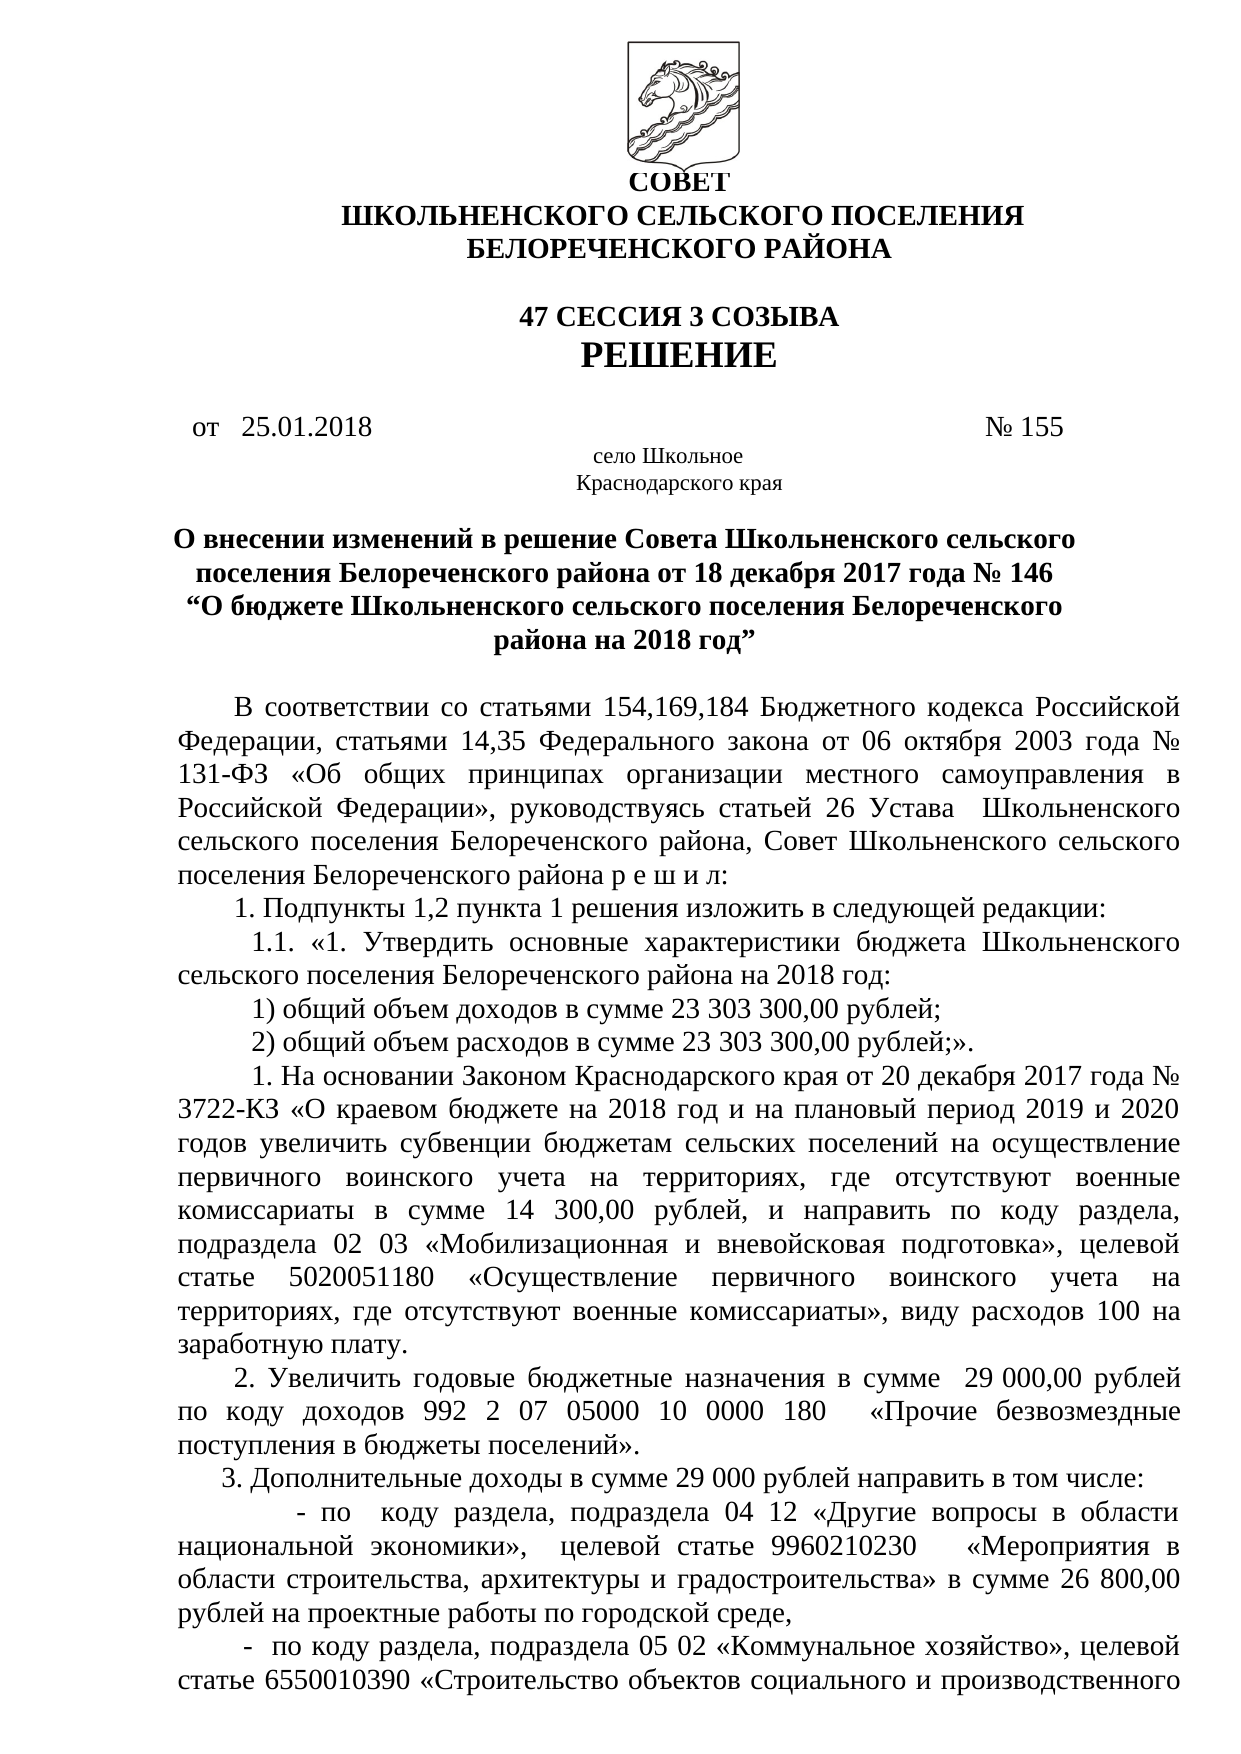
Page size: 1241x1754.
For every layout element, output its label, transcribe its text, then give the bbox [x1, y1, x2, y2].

text В соответствии со статьями 154,169,184 Бюджетного кодекса Российской Федерации, статьями 14,35 Федерального закона от 06 октября 2003 года № 131-ФЗ «Об общих принципах организации местного самоуправления в Российской Федерации», руководствуясь статьей 26 Устава Школьненского сельского поселения Белореченского района, Совет Школьненского сельского поселения Белореченского района р е ш и л: [177, 689, 1181, 890]
text 1. Подпункты 1,2 пункта 1 решения изложить в следующей редакции: [177, 890, 1181, 924]
text 1.1. «1. Утвердить основные характеристики бюджета Школьненского сельского поселения Белореченского района на 2018 год: [177, 924, 1181, 991]
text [177, 1628, 1181, 1695]
text 47 СЕССИЯ 3 СОЗЫВА [177, 299, 1181, 332]
text 3. Дополнительные доходы в сумме 29 000 рублей направить в том числе: [177, 1461, 1181, 1494]
text 2) общий объем расходов в сумме 23 303 300,00 рублей;». [177, 1024, 1181, 1058]
text СОВЕТ [177, 164, 1181, 198]
text 1. На основании Законом Краснодарского края от 20 декабря 2017 года № 3722-КЗ «О краевом бюджете на 2018 год и на плановый период 2019 и 2020 годов увеличить субвенции бюджетам сельских поселений на осуществление первичного воинского учета на территориях, где отсутствуют военные комиссариаты в сумме 14 300,00 рублей, и направить по коду раздела, подраздела 02 03 «Мобилизационная и вневойсковая подготовка», целевой статье 5020051180 «Осуществление первичного воинского учета на территориях, где отсутствуют военные комиссариаты», виду расходов 100 на заработную плату. [177, 1058, 1181, 1360]
picture [627, 41, 740, 173]
text 1) общий объем доходов в сумме 23 303 300,00 рублей; [177, 991, 1181, 1024]
text 2. Увеличить годовые бюджетные назначения в сумме 29 000,00 рублей по коду доходов 992 2 07 05000 10 0000 180 «Прочие безвозмездные поступления в бюджеты поселений». [177, 1360, 1181, 1461]
text ШКОЛЬНЕНСКОГО СЕЛЬСКОГО ПОСЕЛЕНИЯ [177, 198, 1181, 232]
text село Школьное [177, 442, 1181, 469]
text РЕШЕНИЕ [177, 332, 1181, 375]
text от 25.01.2018 № 155 [177, 409, 1181, 442]
text - по коду раздела, подраздела 04 12 «Другие вопросы в области национальной экономики», целевой статье 9960210230 «Мероприятия в области строительства, архитектуры и градостроительства» в сумме 26 800,00 рублей на проектные работы по городской среде, [177, 1494, 1181, 1628]
text БЕЛОРЕЧЕНСКОГО РАЙОНА [177, 232, 1181, 265]
text Краснодарского края [177, 469, 1181, 495]
table_header О внесении изменений в решение Совета Школьненского сельского поселения Белореченского района от 18 декабря 2017 года № 146 “О бюджете Школьненского сельского поселения Белореченского района на 2018 год” [155, 521, 1094, 689]
